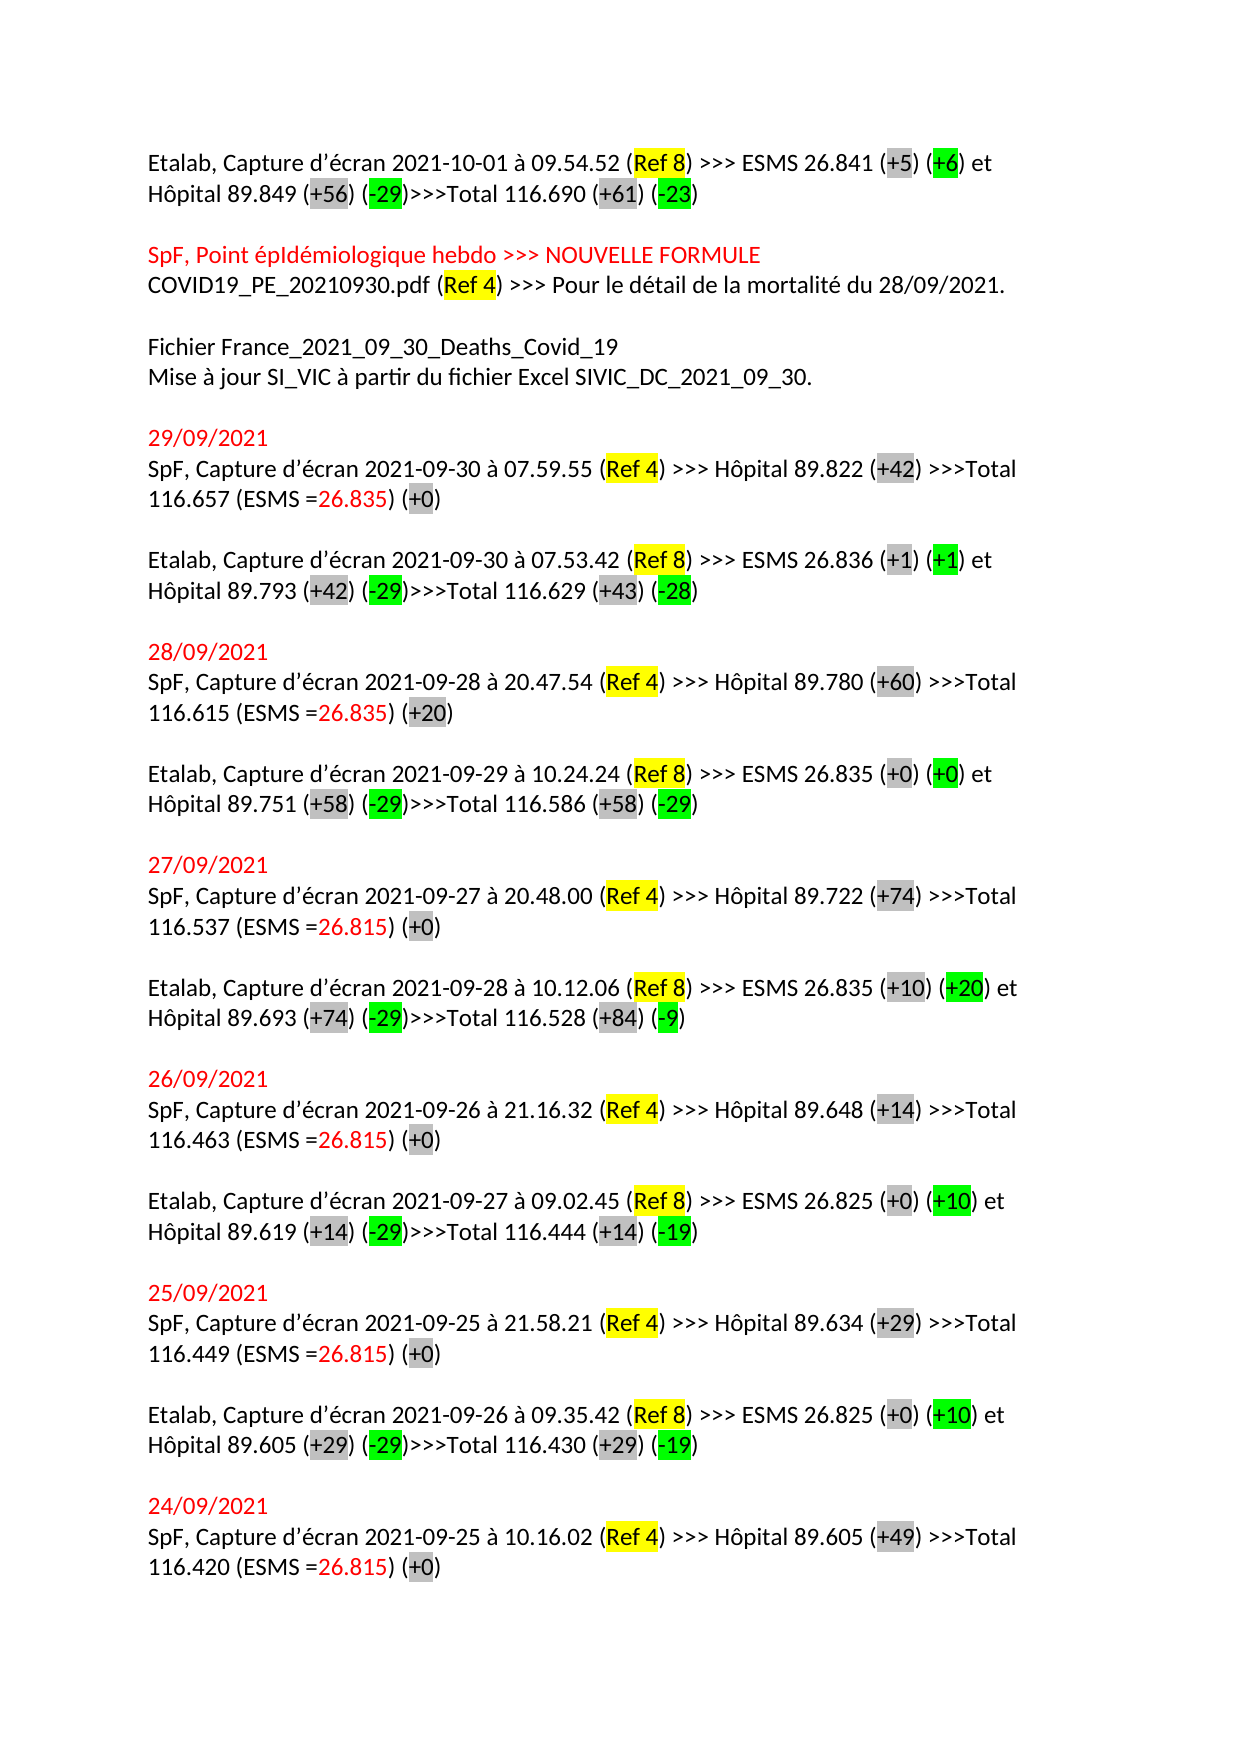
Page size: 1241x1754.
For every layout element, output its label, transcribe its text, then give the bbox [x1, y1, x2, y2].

text COVID19_PE_20210930.pdf (Ref 4) >>> Pour le détail de la mortalité du 28/09/2021. [496, 270, 1093, 300]
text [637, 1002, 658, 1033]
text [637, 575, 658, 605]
text Etalab, Capture d’écran 2021-09-29 à 10.24.24 (Ref 8) >>> ESMS 26.835 (+0) (+0) et Hôpital 89.751 (+58) (-29)>>>Total 116.586 (+58) (-29) [148, 758, 1093, 819]
text SpF, Capture d’écran 2021-09-30 à 07.59.55 (Ref 4) >>> Hôpital 89.822 (+42) >>>Total 116.657 (ESMS =26.835) (+0) [148, 453, 1093, 514]
text 29/09/2021 [148, 422, 1093, 453]
text 28/09/2021 [148, 636, 1093, 666]
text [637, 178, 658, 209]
text Etalab, Capture d’écran 2021-10-01 à 09.54.52 (Ref 8) >>> ESMS 26.841 (+5) (+6) et Hôpital 89.849 (+56) (-29)>>>Total 116.690 (+61) (-23) [685, 148, 1093, 209]
text 25/09/2021 [148, 1277, 1093, 1307]
text 26/09/2021 [148, 1063, 1093, 1094]
text Etalab, Capture d’écran 2021-10-01 à 09.54.52 (Ref 8) >>> ESMS 26.841 (+5) (+6) et Hôpital 89.849 (+56) (-29)>>>Total 116.690 (+61) (-23) [148, 148, 634, 209]
text SpF, Capture d’écran 2021-09-25 à 21.58.21 (Ref 4) >>> Hôpital 89.634 (+29) >>>Total 116.449 (ESMS =26.815) (+0) [148, 1307, 1093, 1368]
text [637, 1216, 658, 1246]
text Etalab, Capture d’écran 2021-09-28 à 10.12.06 (Ref 8) >>> ESMS 26.835 (+10) (+20) et Hôpital 89.693 (+74) (-29)>>>Total 116.528 (+84) (-9) [148, 972, 634, 1033]
text SpF, Point épIdémiologique hebdo >>> NOUVELLE FORMULE [148, 239, 1093, 270]
text COVID19_PE_20210930.pdf (Ref 4) >>> Pour le détail de la mortalité du 28/09/2021. [148, 270, 444, 300]
text 27/09/2021 [148, 849, 1093, 880]
text Etalab, Capture d’écran 2021-09-30 à 07.53.42 (Ref 8) >>> ESMS 26.836 (+1) (+1) et Hôpital 89.793 (+42) (-29)>>>Total 116.629 (+43) (-28) [148, 544, 634, 605]
text SpF, Capture d’écran 2021-09-26 à 21.16.32 (Ref 4) >>> Hôpital 89.648 (+14) >>>Total 116.463 (ESMS =26.815) (+0) [148, 1094, 1093, 1155]
text SpF, Capture d’écran 2021-09-25 à 10.16.02 (Ref 4) >>> Hôpital 89.605 (+49) >>>Total 116.420 (ESMS =26.815) (+0) [148, 1521, 1093, 1582]
text Etalab, Capture d’écran 2021-09-27 à 09.02.45 (Ref 8) >>> ESMS 26.825 (+0) (+10) et Hôpital 89.619 (+14) (-29)>>>Total 116.444 (+14) (-19) [685, 1185, 1093, 1246]
text SpF, Capture d’écran 2021-09-28 à 20.47.54 (Ref 4) >>> Hôpital 89.780 (+60) >>>Total 116.615 (ESMS =26.835) (+20) [148, 666, 1093, 727]
text Etalab, Capture d’écran 2021-09-28 à 10.12.06 (Ref 8) >>> ESMS 26.835 (+10) (+20) et Hôpital 89.693 (+74) (-29)>>>Total 116.528 (+84) (-9) [678, 972, 1093, 1033]
text Mise à jour SI_VIC à partir du fichier Excel SIVIC_DC_2021_09_30. [148, 361, 1093, 392]
text Etalab, Capture d’écran 2021-09-27 à 09.02.45 (Ref 8) >>> ESMS 26.825 (+0) (+10) et Hôpital 89.619 (+14) (-29)>>>Total 116.444 (+14) (-19) [148, 1185, 634, 1246]
text Fichier France_2021_09_30_Deaths_Covid_19 [148, 331, 1093, 361]
text SpF, Capture d’écran 2021-09-27 à 20.48.00 (Ref 4) >>> Hôpital 89.722 (+74) >>>Total 116.537 (ESMS =26.815) (+0) [148, 880, 1093, 941]
text Etalab, Capture d’écran 2021-09-26 à 09.35.42 (Ref 8) >>> ESMS 26.825 (+0) (+10) et Hôpital 89.605 (+29) (-29)>>>Total 116.430 (+29) (-19) [148, 1399, 1093, 1460]
text Etalab, Capture d’écran 2021-09-30 à 07.53.42 (Ref 8) >>> ESMS 26.836 (+1) (+1) et Hôpital 89.793 (+42) (-29)>>>Total 116.629 (+43) (-28) [685, 544, 1093, 605]
text 24/09/2021 [148, 1491, 1093, 1521]
